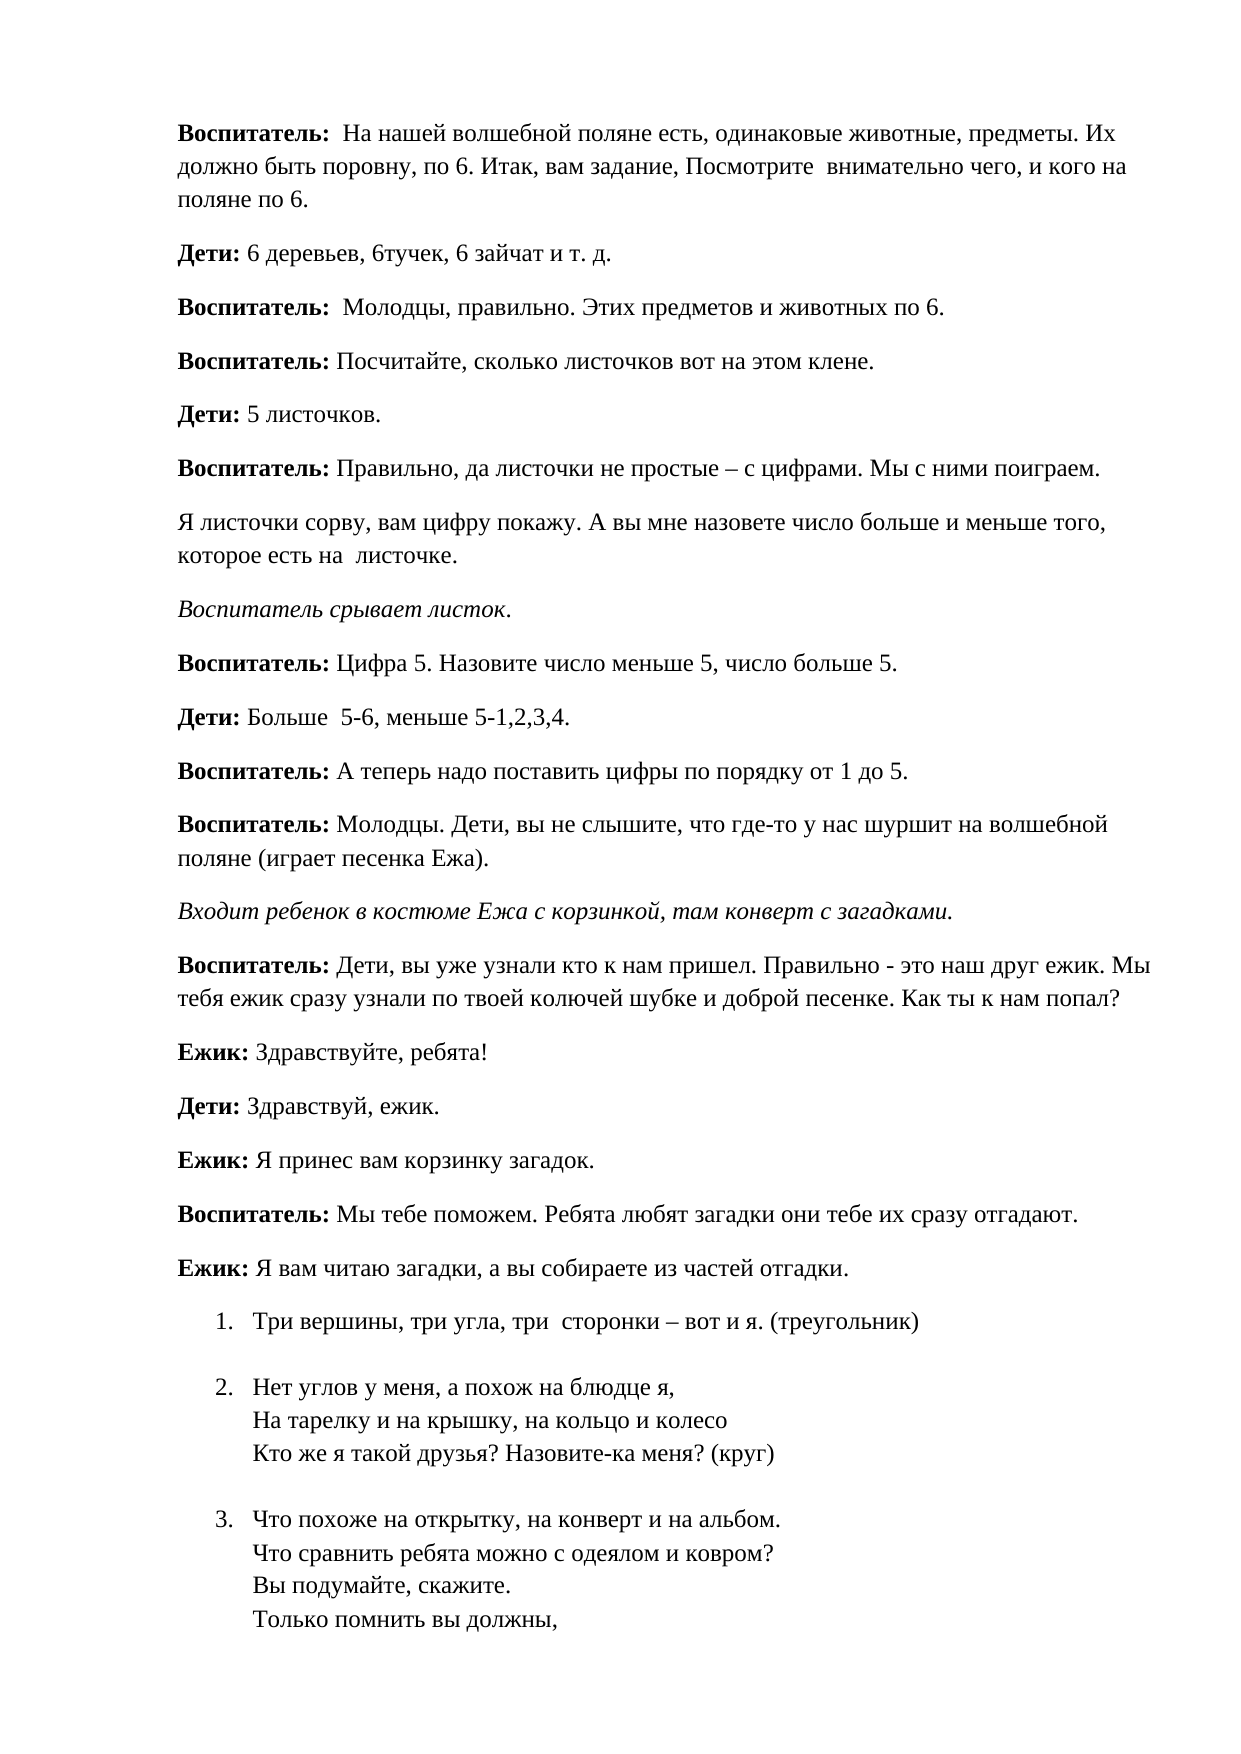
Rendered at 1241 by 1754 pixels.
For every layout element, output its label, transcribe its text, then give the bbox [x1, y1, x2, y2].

text Ежик: Здравствуйте, ребята! [177, 1037, 1152, 1066]
list Вы подумайте, скажите. [252, 1571, 1152, 1599]
text Дети: Больше 5-6, меньше 5-1,2,3,4. [177, 702, 1152, 731]
list Кто же я такой друзья? Назовите-ка меня? (круг) [252, 1438, 1152, 1467]
text Воспитатель: Цифра 5. Назовите число меньше 5, число больше 5. [177, 648, 1152, 677]
list Три вершины, три угла, три сторонки – вот и я. (треугольник) [215, 1306, 1152, 1335]
text Я листочки сорву, вам цифру покажу. А вы мне назовете число больше и меньше того, которое есть на листочке. [177, 507, 1152, 569]
text Воспитатель: А теперь надо поставить цифры по порядку от 1 до 5. [177, 756, 1152, 784]
text Ежик: Я принес вам корзинку загадок. [177, 1145, 1152, 1174]
text Дети: 6 деревьев, 6тучек, 6 зайчат и т. д. [177, 238, 1152, 267]
text Воспитатель: На нашей волшебной поляне есть, одинаковые животные, предметы. Их должно быть поровну, по 6. Итак, вам задание, Посмотрите внимательно чего, и кого на поляне по 6. [177, 118, 1152, 213]
text Воспитатель: Дети, вы уже узнали кто к нам пришел. Правильно - это наш друг ежик. Мы тебя ежик сразу узнали по твоей колючей шубке и доброй песенке. Как ты к нам попал? [177, 950, 1152, 1012]
text Воспитатель: Посчитайте, сколько листочков вот на этом клене. [177, 346, 1152, 374]
text Дети: Здравствуй, ежик. [177, 1091, 1152, 1120]
text Воспитатель: Правильно, да листочки не простые – с цифрами. Мы с ними поиграем. [177, 453, 1152, 482]
list Только помнить вы должны, [252, 1604, 1152, 1632]
text Дети: 5 листочков. [177, 399, 1152, 428]
list Что сравнить ребята можно с одеялом и ковром? [252, 1538, 1152, 1566]
text Ежик: Я вам читаю загадки, а вы собираете из частей отгадки. [177, 1253, 1152, 1281]
text Входит ребенок в костюме Ежа с корзинкой, там конверт с загадками. [177, 896, 1152, 925]
text Воспитатель: Молодцы, правильно. Этих предметов и животных по 6. [177, 292, 1152, 321]
list Что похоже на открытку, на конверт и на альбом. [215, 1504, 1152, 1533]
list Нет углов у меня, а похож на блюдце я, [215, 1372, 1152, 1401]
text Воспитатель: Мы тебе поможем. Ребята любят загадки они тебе их сразу отгадают. [177, 1199, 1152, 1227]
list На тарелку и на крышку, на кольцо и колесо [252, 1406, 1152, 1434]
text Воспитатель срывает листок. [177, 594, 1152, 623]
text Воспитатель: Молодцы. Дети, вы не слышите, что где-то у нас шуршит на волшебной поляне (играет песенка Ежа). [177, 809, 1152, 871]
